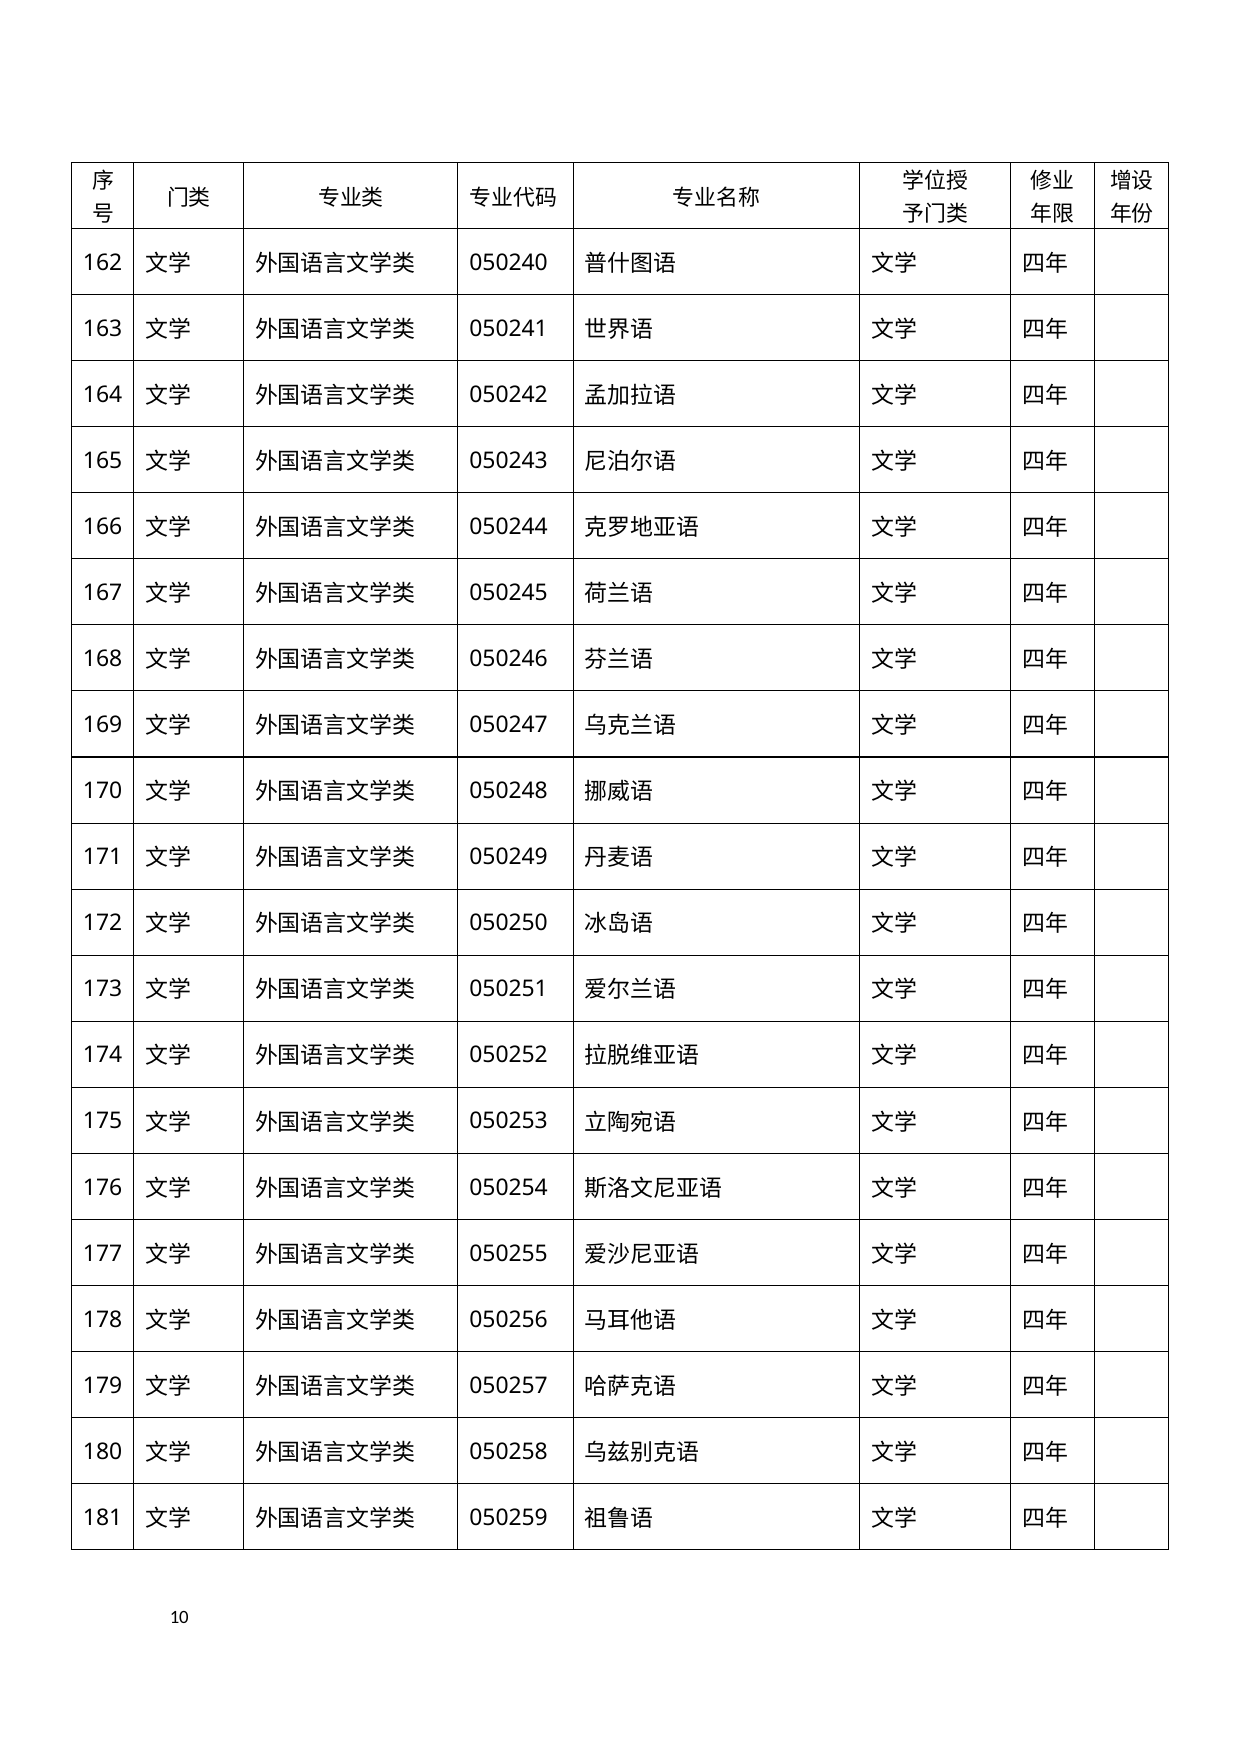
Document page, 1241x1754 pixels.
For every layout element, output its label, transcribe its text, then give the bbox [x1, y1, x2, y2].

table_cell 050243 [458, 427, 573, 492]
table_cell 文学 [860, 1352, 1010, 1417]
table_cell 171 [72, 824, 133, 888]
table_cell 外国语言文学类 [244, 890, 457, 954]
table_cell 050249 [458, 824, 573, 888]
table_cell 尼泊尔语 [574, 427, 859, 492]
table_cell [1095, 1286, 1168, 1351]
table_cell 外国语言文学类 [244, 1154, 457, 1219]
table_cell 175 [72, 1088, 133, 1153]
table_cell 169 [72, 691, 133, 756]
table_cell 180 [72, 1418, 133, 1483]
table_cell [1095, 1088, 1168, 1153]
table_cell 四年 [1011, 1088, 1094, 1153]
table_cell 166 [72, 493, 133, 558]
table_cell 外国语言文学类 [244, 1088, 457, 1153]
table_cell 050259 [458, 1484, 573, 1549]
table_header 门类 [134, 163, 243, 228]
table_cell 外国语言文学类 [244, 691, 457, 756]
table_cell 外国语言文学类 [244, 824, 457, 888]
table_cell 050244 [458, 493, 573, 558]
table_cell 170 [72, 758, 133, 822]
table_cell 173 [72, 956, 133, 1021]
table_cell [1095, 1484, 1168, 1549]
table_header 专业代码 [458, 163, 573, 228]
table_cell 爱沙尼亚语 [574, 1220, 859, 1285]
table_cell 文学 [860, 691, 1010, 756]
table_cell 164 [72, 361, 133, 426]
table_cell 芬兰语 [574, 625, 859, 690]
table_cell 乌兹别克语 [574, 1418, 859, 1483]
table_cell 文学 [860, 229, 1010, 294]
table_cell 四年 [1011, 493, 1094, 558]
table_cell 挪威语 [574, 758, 859, 822]
table_cell 179 [72, 1352, 133, 1417]
table_cell 文学 [134, 1418, 243, 1483]
table_cell 文学 [134, 427, 243, 492]
table_cell 四年 [1011, 427, 1094, 492]
table_cell 四年 [1011, 956, 1094, 1021]
table_cell 外国语言文学类 [244, 956, 457, 1021]
table_cell 050241 [458, 295, 573, 360]
table_cell 178 [72, 1286, 133, 1351]
table_cell 文学 [860, 956, 1010, 1021]
table_header 增设年份 [1095, 163, 1168, 228]
table_cell 文学 [860, 1418, 1010, 1483]
table_cell [1095, 493, 1168, 558]
table_cell 165 [72, 427, 133, 492]
table_cell [1095, 559, 1168, 624]
table_cell 外国语言文学类 [244, 295, 457, 360]
table_cell 四年 [1011, 295, 1094, 360]
table_cell 050257 [458, 1352, 573, 1417]
table_cell 文学 [134, 691, 243, 756]
table_cell 177 [72, 1220, 133, 1285]
table_cell 050248 [458, 758, 573, 822]
table_cell 文学 [134, 295, 243, 360]
table_cell 四年 [1011, 758, 1094, 822]
table_cell 050247 [458, 691, 573, 756]
table_cell 四年 [1011, 1484, 1094, 1549]
table_cell 文学 [860, 625, 1010, 690]
table_cell 050252 [458, 1022, 573, 1087]
table_cell 外国语言文学类 [244, 559, 457, 624]
table_cell 外国语言文学类 [244, 427, 457, 492]
table_cell 文学 [134, 1154, 243, 1219]
table_cell [1095, 1022, 1168, 1087]
table_cell 050258 [458, 1418, 573, 1483]
table_cell 四年 [1011, 1352, 1094, 1417]
table_header 学位授 予门类 [860, 163, 1010, 228]
table_cell [1095, 427, 1168, 492]
table_cell 050250 [458, 890, 573, 954]
table_cell 050253 [458, 1088, 573, 1153]
table_cell 文学 [134, 956, 243, 1021]
table_cell 马耳他语 [574, 1286, 859, 1351]
table_cell 文学 [860, 1220, 1010, 1285]
table_header 修业年限 [1011, 163, 1094, 228]
table_cell 外国语言文学类 [244, 1418, 457, 1483]
table_cell 乌克兰语 [574, 691, 859, 756]
table_cell 哈萨克语 [574, 1352, 859, 1417]
table_cell 文学 [134, 559, 243, 624]
table_cell 文学 [134, 1220, 243, 1285]
table_cell 172 [72, 890, 133, 954]
table_cell 050251 [458, 956, 573, 1021]
table_cell 174 [72, 1022, 133, 1087]
table_cell 立陶宛语 [574, 1088, 859, 1153]
table_cell 文学 [860, 1286, 1010, 1351]
table_cell 外国语言文学类 [244, 625, 457, 690]
table_cell 丹麦语 [574, 824, 859, 888]
table_cell 拉脱维亚语 [574, 1022, 859, 1087]
table_cell 冰岛语 [574, 890, 859, 954]
table_cell [1095, 824, 1168, 888]
table_cell [1095, 361, 1168, 426]
table_cell 050242 [458, 361, 573, 426]
table_cell 文学 [860, 1484, 1010, 1549]
table_cell 四年 [1011, 824, 1094, 888]
table_cell 克罗地亚语 [574, 493, 859, 558]
table_cell 四年 [1011, 361, 1094, 426]
table_cell 文学 [860, 890, 1010, 954]
table_cell 外国语言文学类 [244, 1022, 457, 1087]
table_cell 四年 [1011, 1418, 1094, 1483]
table_cell 文学 [134, 361, 243, 426]
table_cell 外国语言文学类 [244, 758, 457, 822]
table_cell 050254 [458, 1154, 573, 1219]
table_cell 文学 [134, 1088, 243, 1153]
table_cell 孟加拉语 [574, 361, 859, 426]
table_cell 050245 [458, 559, 573, 624]
table_cell 普什图语 [574, 229, 859, 294]
table_cell [1095, 229, 1168, 294]
table_cell 050246 [458, 625, 573, 690]
table_cell 荷兰语 [574, 559, 859, 624]
table_header 专业类 [244, 163, 457, 228]
table_cell 文学 [860, 493, 1010, 558]
table_cell 文学 [134, 625, 243, 690]
table_cell 文学 [134, 1352, 243, 1417]
table_cell 斯洛文尼亚语 [574, 1154, 859, 1219]
table_cell [1095, 691, 1168, 756]
table_cell 文学 [134, 890, 243, 954]
table_cell 外国语言文学类 [244, 361, 457, 426]
table_cell 文学 [860, 559, 1010, 624]
table_cell 文学 [134, 229, 243, 294]
table_cell 文学 [860, 824, 1010, 888]
table_cell 外国语言文学类 [244, 1286, 457, 1351]
table_cell [1095, 1154, 1168, 1219]
table_cell 167 [72, 559, 133, 624]
table_cell 050256 [458, 1286, 573, 1351]
table_cell 四年 [1011, 1286, 1094, 1351]
table_cell 四年 [1011, 559, 1094, 624]
table_cell 四年 [1011, 1154, 1094, 1219]
table_cell [1095, 956, 1168, 1021]
table_header 专业名称 [574, 163, 859, 228]
table_cell 文学 [860, 1022, 1010, 1087]
table_cell 163 [72, 295, 133, 360]
table_cell 文学 [860, 295, 1010, 360]
table_cell 176 [72, 1154, 133, 1219]
table_cell 四年 [1011, 890, 1094, 954]
table_cell 050240 [458, 229, 573, 294]
table_cell 文学 [860, 1154, 1010, 1219]
table_cell 文学 [134, 758, 243, 822]
table_cell [1095, 1352, 1168, 1417]
table_cell [1095, 1220, 1168, 1285]
table_cell 050255 [458, 1220, 573, 1285]
table_cell 世界语 [574, 295, 859, 360]
table_cell 四年 [1011, 691, 1094, 756]
table_cell 文学 [860, 361, 1010, 426]
table_cell 162 [72, 229, 133, 294]
table_cell 文学 [134, 1286, 243, 1351]
table_cell 文学 [860, 1088, 1010, 1153]
table_cell 四年 [1011, 625, 1094, 690]
table_cell 168 [72, 625, 133, 690]
table_cell 四年 [1011, 1022, 1094, 1087]
table_cell 外国语言文学类 [244, 1352, 457, 1417]
table_cell 外国语言文学类 [244, 1484, 457, 1549]
table_cell 四年 [1011, 229, 1094, 294]
table_cell [1095, 890, 1168, 954]
table_cell 外国语言文学类 [244, 1220, 457, 1285]
table_cell 四年 [1011, 1220, 1094, 1285]
table_cell 181 [72, 1484, 133, 1549]
table_header 序号 [72, 163, 133, 228]
table_cell 文学 [860, 758, 1010, 822]
table_cell [1095, 295, 1168, 360]
table_cell [1095, 758, 1168, 822]
table_cell 文学 [134, 1484, 243, 1549]
table_cell [1095, 625, 1168, 690]
table_cell 文学 [134, 493, 243, 558]
table_cell 文学 [860, 427, 1010, 492]
table_cell 爱尔兰语 [574, 956, 859, 1021]
table_cell 文学 [134, 1022, 243, 1087]
table_cell 祖鲁语 [574, 1484, 859, 1549]
table_cell 外国语言文学类 [244, 229, 457, 294]
table_cell 外国语言文学类 [244, 493, 457, 558]
table_cell 文学 [134, 824, 243, 888]
table_cell [1095, 1418, 1168, 1483]
